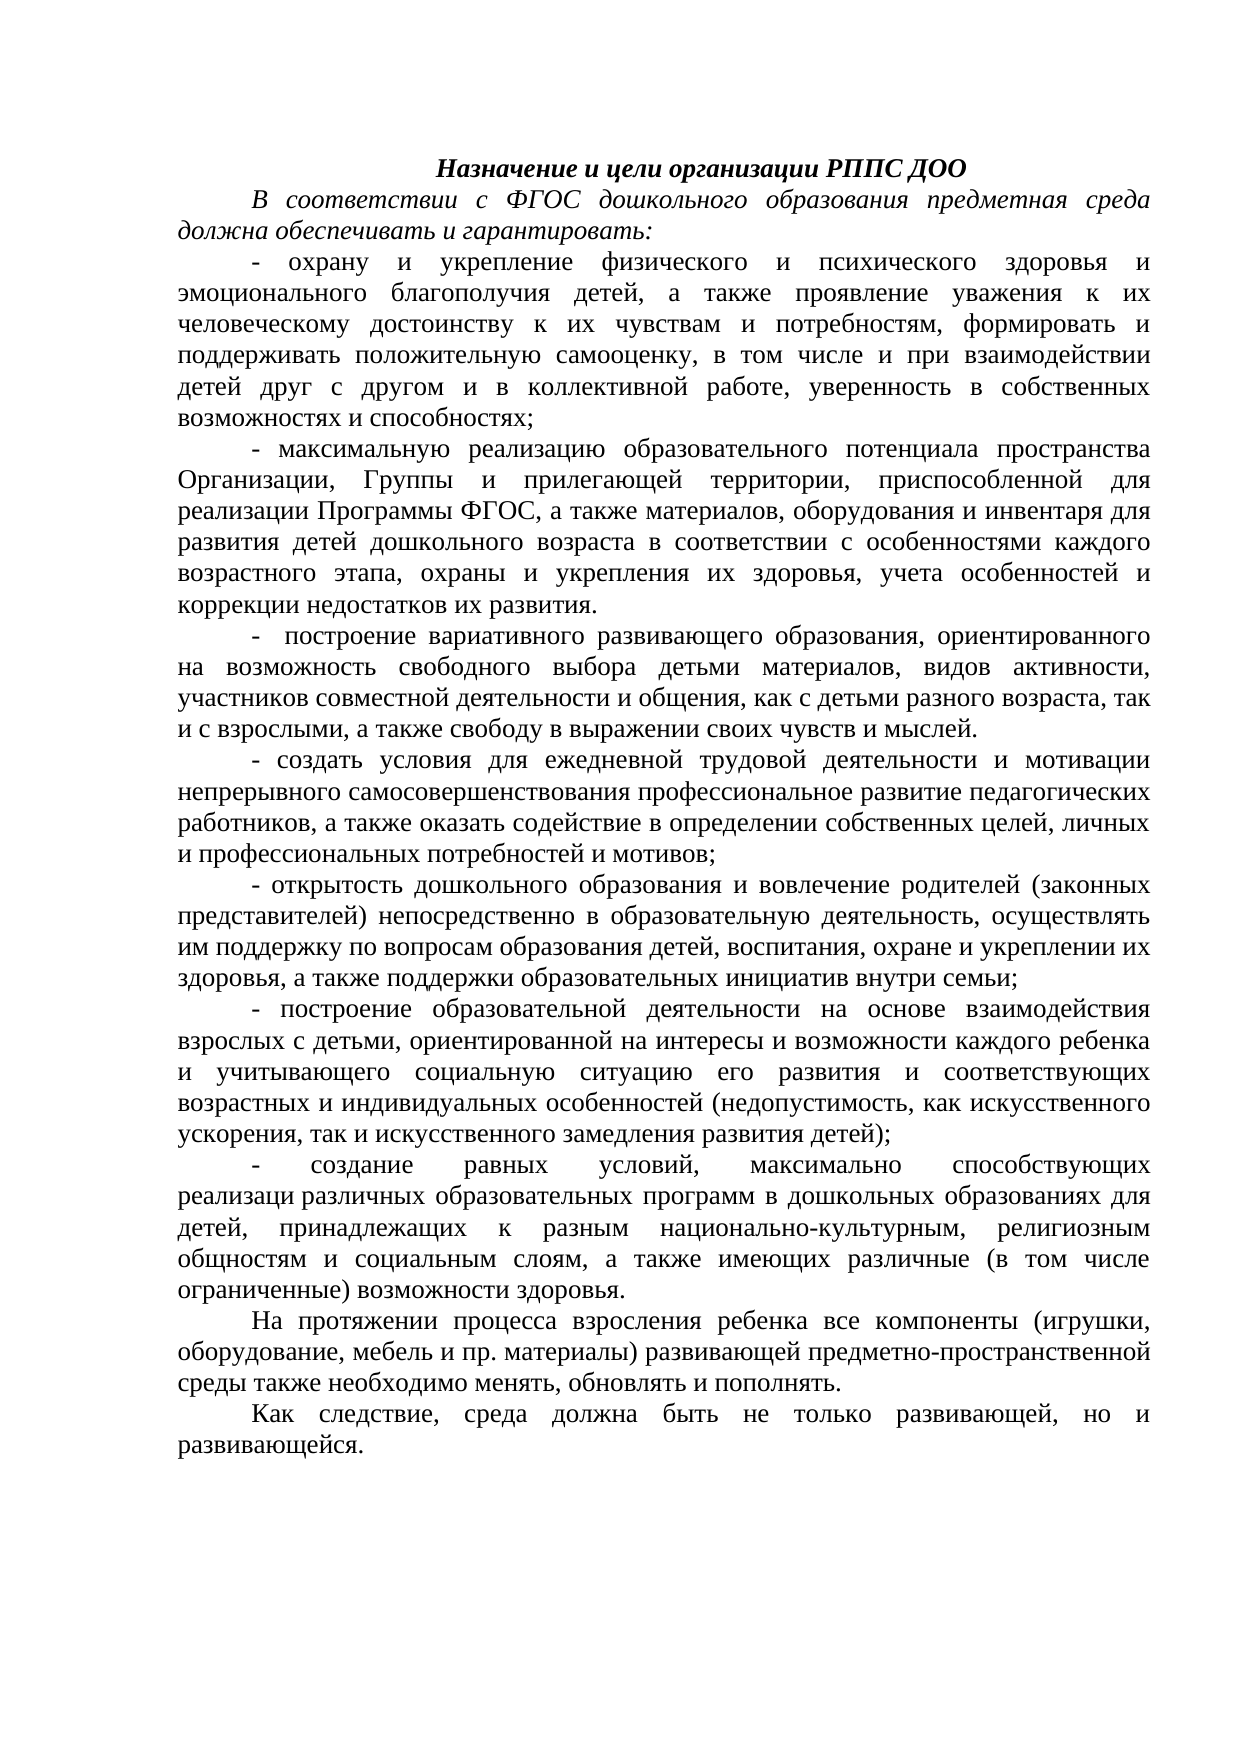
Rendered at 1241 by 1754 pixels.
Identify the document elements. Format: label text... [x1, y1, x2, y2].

text - построение образовательной деятельности на основе взаимодействия взрослых с детьми, ориентированной на интересы и возможности каждого ребенка и учитывающего социальную ситуацию его развития и соответствующих возрастных и индивидуальных особенностей (недопустимость, как искусственного ускорения, так и искусственного замедления развития детей); [177, 993, 1152, 1148]
text - создание равных условий, максимально способствующих реализаци различных образовательных программ в дошкольных образованиях для детей, принадлежащих к разным национально-культурным, религиозным общностям и социальным слоям, а также имеющих различные (в том числе ограниченные) возможности здоровья. [177, 1148, 1152, 1304]
text Назначение и цели организации РППС ДОО [177, 152, 1152, 183]
text - максимальную реализацию образовательного потенциала пространства Организации, Группы и прилегающей территории, приспособленной для реализации Программы ФГОС, а также материалов, оборудования и инвентаря для развития детей дошкольного возраста в соответствии с особенностями каждого возрастного этапа, охраны и укрепления их здоровья, учета особенностей и коррекции недостатков их развития. [177, 432, 1152, 619]
text В соответствии с ФГОС дошкольного образования предметная среда должна обеспечивать и гарантировать: [177, 183, 1152, 245]
text - охрану и укрепление физического и психического здоровья и эмоционального благополучия детей, а также проявление уважения к их человеческому достоинству к их чувствам и потребностям, формировать и поддерживать положительную самооценку, в том числе и при взаимодействии детей друг с другом и в коллективной работе, уверенность в собственных возможностях и способностях; [177, 245, 1152, 432]
text Как следствие, среда должна быть не только развивающей, но и развивающейся. [177, 1397, 1152, 1460]
text - создать условия для ежедневной трудовой деятельности и мотивации непрерывного самосовершенствования профессиональное развитие педагогических работников, а также оказать содействие в определении собственных целей, личных и профессиональных потребностей и мотивов; [177, 743, 1152, 868]
text На протяжении процесса взросления ребенка все компоненты (игрушки, оборудование, мебель и пр. материалы) развивающей предметно-пространственной среды также необходимо менять, обновлять и пополнять. [177, 1304, 1152, 1397]
text - построение вариативного развивающего образования, ориентированного на возможность свободного выбора детьми материалов, видов активности, участников совместной деятельности и общения, как с детьми разного возраста, так и с взрослыми, а также свободу в выражении своих чувств и мыслей. [177, 619, 1152, 743]
text - открытость дошкольного образования и вовлечение родителей (законных представителей) непосредственно в образовательную деятельность, осуществлять им поддержку по вопросам образования детей, воспитания, охране и укреплении их здоровья, а также поддержки образовательных инициатив внутри семьи; [177, 868, 1152, 993]
